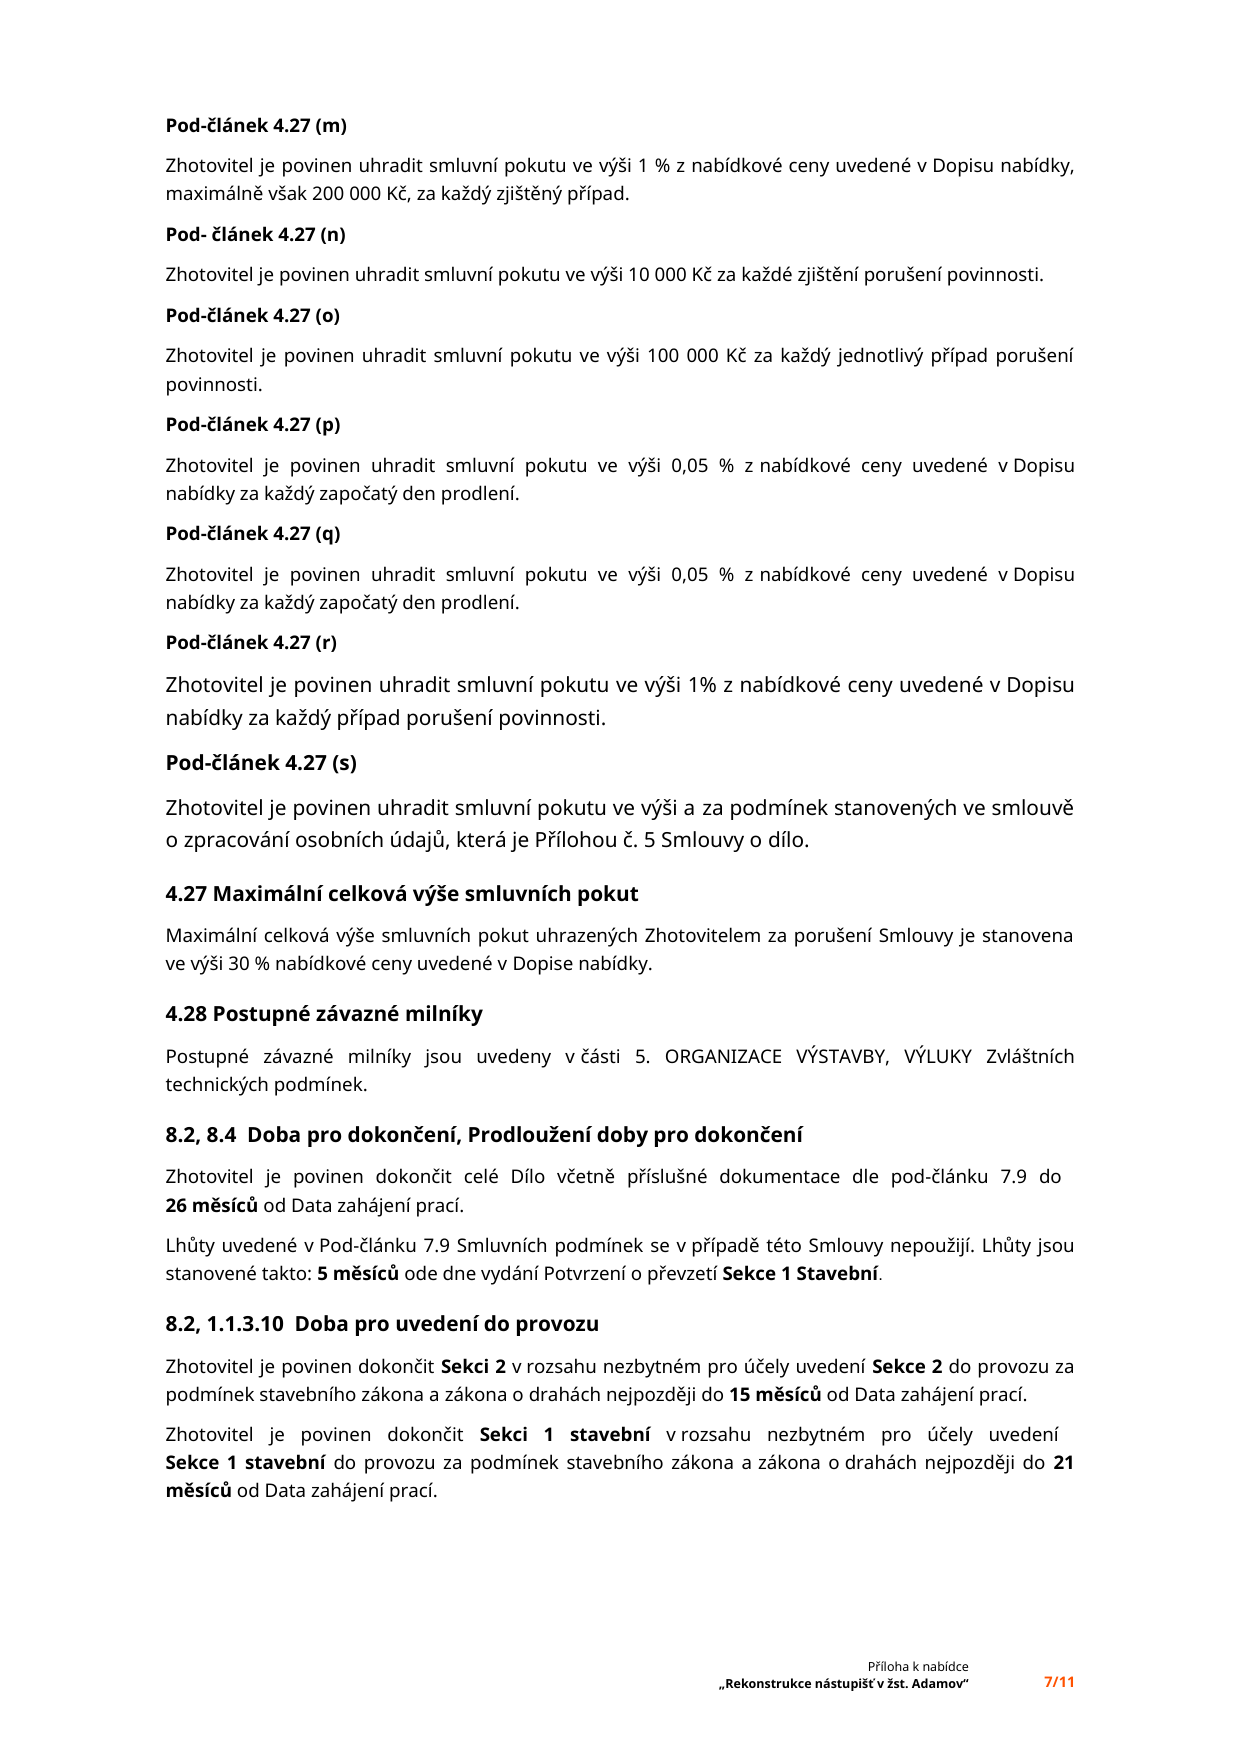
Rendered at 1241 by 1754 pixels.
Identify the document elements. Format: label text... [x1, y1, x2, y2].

text Lhůty uvedené v Pod-článku 7.9 Smluvních podmínek se v případě této Smlouvy nepoužijí. Lhůty jsou stanovené takto: 5 měsíců ode dne vydání Potvrzení o převzetí Sekce 1 Stavební. [165, 1232, 1075, 1286]
text 4.28 Postupné závazné milníky [165, 999, 1075, 1028]
text Pod-článek 4.27 (o) [165, 302, 1075, 328]
text Zhotovitel je povinen dokončit celé Dílo včetně příslušné dokumentace dle pod-článku 7.9 do 26 měsíců od Data zahájení prací. [165, 1164, 1075, 1217]
text Pod-článek 4.27 (r) [165, 629, 1075, 655]
text Postupné závazné milníky jsou uvedeny v části 5. ORGANIZACE VÝSTAVBY, VÝLUKY Zvláštních technických podmínek. [165, 1043, 1075, 1097]
text 4.27 Maximální celková výše smluvních pokut [165, 879, 1075, 907]
text 8.2, 1.1.3.10 Doba pro uvedení do provozu [165, 1309, 1075, 1338]
text Zhotovitel je povinen uhradit smluvní pokutu ve výši 1 % z nabídkové ceny uvedené v Dopisu nabídky, maximálně však 200 000 Kč, za každý zjištěný případ. [165, 153, 1075, 206]
text Pod-článek 4.27 (q) [165, 520, 1075, 546]
text Pod- článek 4.27 (n) [165, 221, 1075, 247]
text Zhotovitel je povinen uhradit smluvní pokutu ve výši 1% z nabídkové ceny uvedené v Dopisu nabídky za každý případ porušení povinnosti. [165, 670, 1075, 731]
text Zhotovitel je povinen uhradit smluvní pokutu ve výši 100 000 Kč za každý jednotlivý případ porušení povinnosti. [165, 343, 1075, 396]
text Zhotovitel je povinen dokončit Sekci 2 v rozsahu nezbytném pro účely uvedení Sekce 2 do provozu za podmínek stavebního zákona a zákona o drahách nejpozději do 15 měsíců od Data zahájení prací. [165, 1353, 1075, 1407]
text Zhotovitel je povinen uhradit smluvní pokutu ve výši 0,05 % z nabídkové ceny uvedené v Dopisu nabídky za každý započatý den prodlení. [165, 561, 1075, 614]
text Zhotovitel je povinen dokončit Sekci 1 stavební v rozsahu nezbytném pro účely uvedení Sekce 1 stavební do provozu za podmínek stavebního zákona a zákona o drahách nejpozději do 21 měsíců od Data zahájení prací. [165, 1422, 1075, 1503]
text Pod-článek 4.27 (s) [165, 748, 1075, 776]
text Zhotovitel je povinen uhradit smluvní pokutu ve výši 0,05 % z nabídkové ceny uvedené v Dopisu nabídky za každý započatý den prodlení. [165, 452, 1075, 505]
text Zhotovitel je povinen uhradit smluvní pokutu ve výši a za podmínek stanovených ve smlouvě o zpracování osobních údajů, která je Přílohou č. 5 Smlouvy o dílo. [165, 793, 1075, 854]
text Pod-článek 4.27 (p) [165, 411, 1075, 437]
text Maximální celková výše smluvních pokut uhrazených Zhotovitelem za porušení Smlouvy je stanovena ve výši 30 % nabídkové ceny uvedené v Dopise nabídky. [165, 923, 1075, 976]
text Zhotovitel je povinen uhradit smluvní pokutu ve výši 10 000 Kč za každé zjištění porušení povinnosti. [165, 262, 1075, 287]
text Pod-článek 4.27 (m) [165, 112, 1075, 138]
text 8.2, 8.4 Doba pro dokončení, Prodloužení doby pro dokončení [165, 1120, 1075, 1148]
